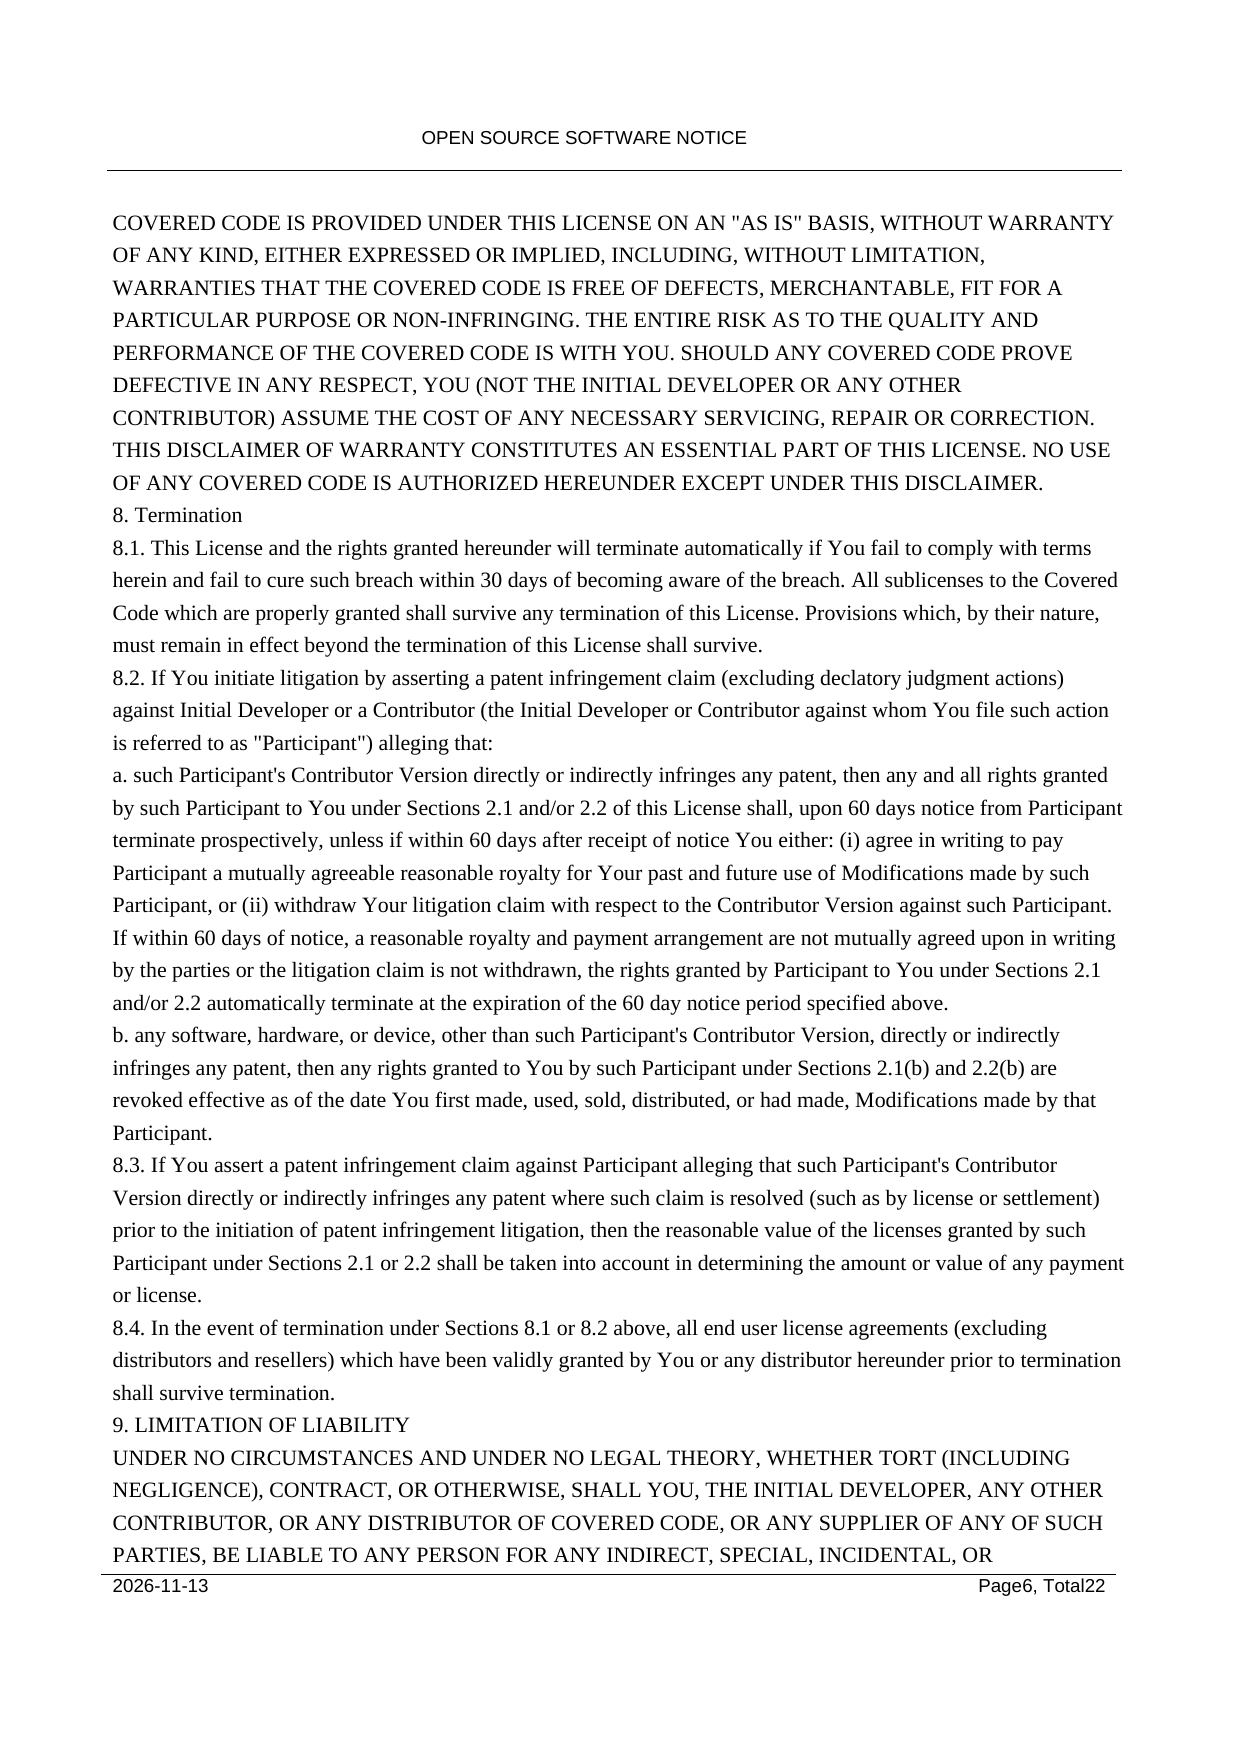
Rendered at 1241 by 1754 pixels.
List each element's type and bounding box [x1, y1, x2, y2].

text [112, 206, 1128, 1571]
